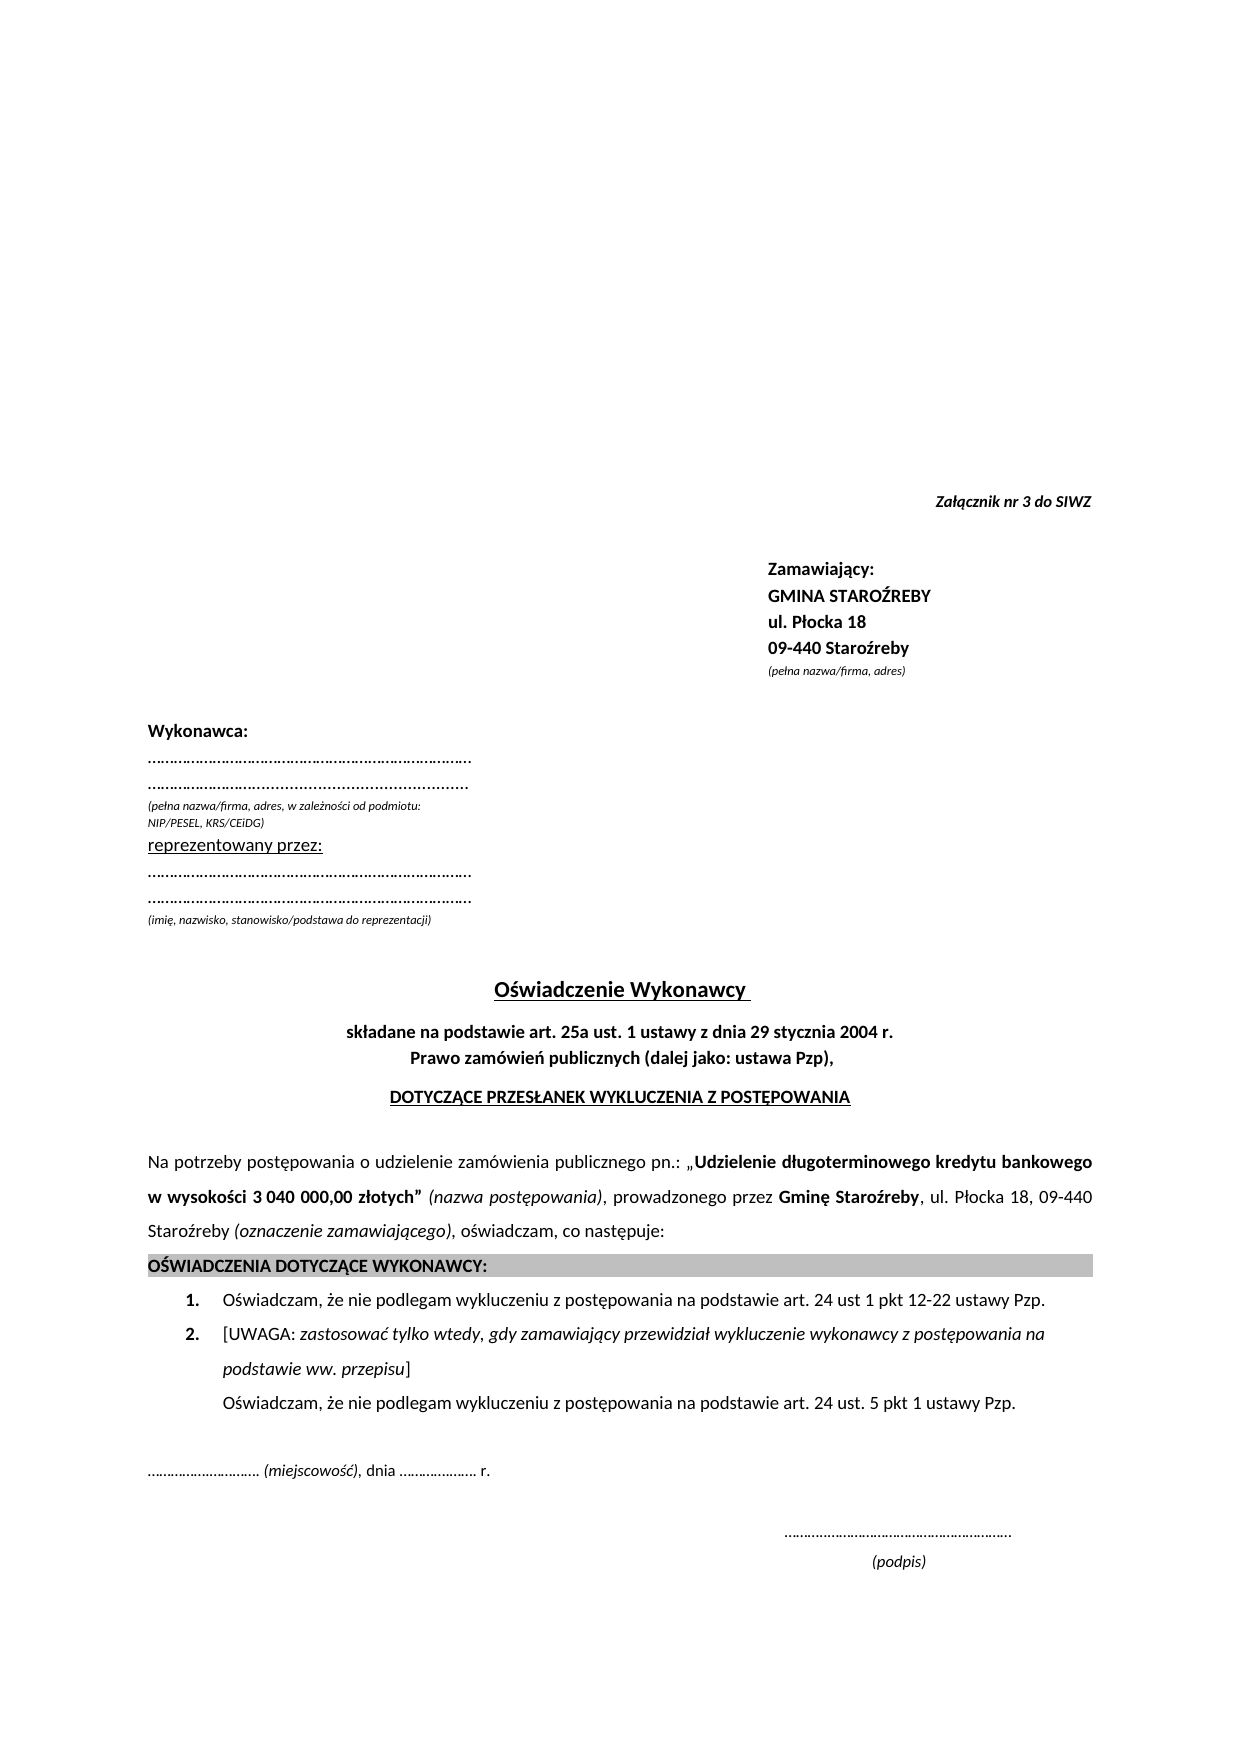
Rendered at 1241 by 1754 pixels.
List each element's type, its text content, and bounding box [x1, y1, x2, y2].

text OŚWIADCZENIA DOTYCZĄCE WYKONAWCY: [148, 1254, 1093, 1277]
text GMINA STAROŹREBY [768, 584, 1093, 607]
text Oświadczenie Wykonawcy [148, 976, 1093, 1003]
text …………………………………………………………………………………………………………………………………… [148, 859, 472, 909]
text Zamawiający: [694, 557, 1093, 580]
text ………..………………………………………… [148, 1521, 1093, 1541]
text ……………………………………………………………………………………….............................................. [148, 745, 472, 794]
text Na potrzeby postępowania o udzielenie zamówienia publicznego pn.: „Udzielenie długoterminowego kredytu bankowego w wysokości 3 040 000,00 złotych” (nazwa postępowania), prowadzonego przez Gminę Staroźreby, ul. Płocka 18, 09-440 Staroźreby (oznaczenie zamawiającego), oświadczam, co następuje: [148, 1151, 1093, 1242]
text 09-440 Staroźreby [768, 637, 1093, 659]
text (imię, nazwisko, stanowisko/podstawa do reprezentacji) [148, 912, 472, 927]
list Oświadczam, że nie podlegam wykluczeniu z postępowania na podstawie art. 24 ust 1 pkt 12-22 ustawy Pzp. [185, 1288, 1093, 1311]
list [UWAGA: zastosować tylko wtedy, gdy zamawiający przewidział wykluczenie wykonawcy z postępowania na podstawie ww. przepisu] [185, 1322, 1093, 1380]
text Prawo zamówień publicznych (dalej jako: ustawa Pzp), [148, 1047, 1093, 1069]
text ul. Płocka 18 [768, 610, 1093, 633]
text Załącznik nr 3 do SIWZ [148, 491, 1093, 512]
text (pełna nazwa/firma, adres, w zależności od podmiotu: NIP/PESEL, KRS/CEiDG) [148, 798, 472, 831]
text …………….…………. (miejscowość), dnia ………….……. r. [148, 1460, 1093, 1480]
text (pełna nazwa/firma, adres) [768, 663, 1093, 678]
text składane na podstawie art. 25a ust. 1 ustawy z dnia 29 stycznia 2004 r. [148, 1020, 1093, 1043]
text reprezentowany przez: [148, 833, 1093, 856]
text DOTYCZĄCE PRZESŁANEK WYKLUCZENIA Z POSTĘPOWANIA [148, 1085, 1093, 1108]
text (podpis) [738, 1551, 1093, 1572]
text Oświadczam, że nie podlegam wykluczeniu z postępowania na podstawie art. 24 ust. 5 pkt 1 ustawy Pzp. [223, 1391, 1093, 1414]
text Wykonawca: [148, 719, 1093, 742]
